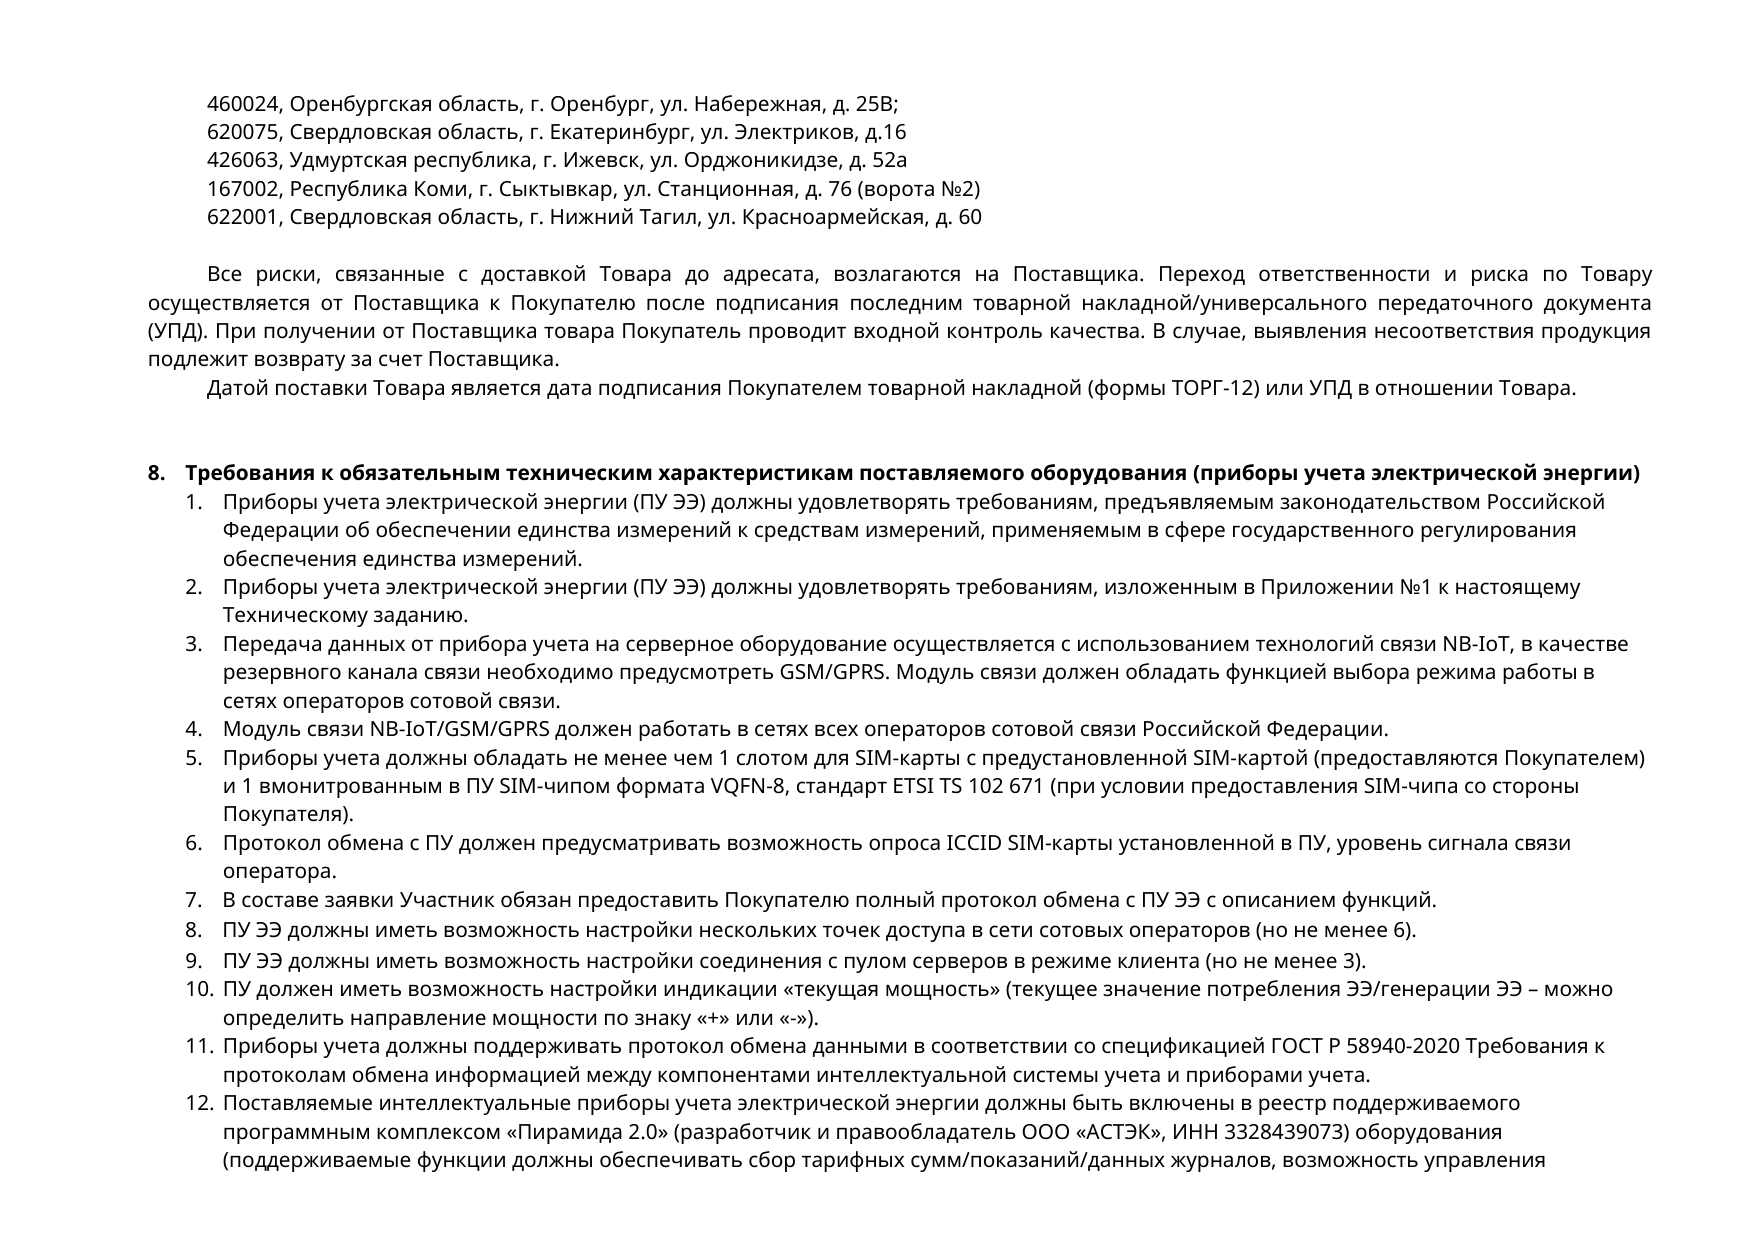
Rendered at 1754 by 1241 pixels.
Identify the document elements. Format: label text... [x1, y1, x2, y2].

list Модуль связи NB-IoT/GSM/GPRS должен работать в сетях всех операторов сотовой связи Российской Федерации. [185, 714, 1654, 743]
text 622001, Свердловская область, г. Нижний Тагил, ул. Красноармейская, д. 60 [148, 202, 1654, 231]
list ПУ должен иметь возможность настройки индикации «текущая мощность» (текущее значение потребления ЭЭ/генерации ЭЭ – можно определить направление мощности по знаку «+» или «-»). [185, 974, 1654, 1031]
text 620075, Свердловская область, г. Екатеринбург, ул. Электриков, д.16 [148, 117, 1654, 146]
list Приборы учета должны обладать не менее чем 1 слотом для SIM-карты с предустановленной SIM-картой (предоставляются Покупателем) и 1 вмонитрованным в ПУ SIM-чипом формата VQFN-8, стандарт ETSI TS 102 671 (при условии предоставления SIM-чипа со стороны Покупателя). [185, 743, 1654, 828]
list Передача данных от прибора учета на серверное оборудование осуществляется с использованием технологий связи NB-IoT, в качестве резервного канала связи необходимо предусмотреть GSM/GPRS. Модуль связи должен обладать функцией выбора режима работы в сетях операторов сотовой связи. [185, 629, 1654, 714]
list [185, 1088, 1654, 1174]
list Приборы учета электрической энергии (ПУ ЭЭ) должны удовлетворять требованиям, предъявляемым законодательством Российской Федерации об обеспечении единства измерений к средствам измерений, применяемым в сфере государственного регулирования обеспечения единства измерений. [185, 487, 1654, 572]
list Приборы учета электрической энергии (ПУ ЭЭ) должны удовлетворять требованиям, изложенным в Приложении №1 к настоящему Техническому заданию. [185, 572, 1654, 629]
text Все риски, связанные с доставкой Товара до адресата, возлагаются на Поставщика. Переход ответственности и риска по Товару осуществляется от Поставщика к Покупателю после подписания последним товарной накладной/универсального передаточного документа (УПД). При получении от Поставщика товара Покупатель проводит входной контроль качества. В случае, выявления несоответствия продукция подлежит возврату за счет Поставщика. [148, 259, 1654, 373]
list Требования к обязательным техническим характеристикам поставляемого оборудования (приборы учета электрической энергии) [148, 458, 1654, 487]
list В составе заявки Участник обязан предоставить Покупателю полный протокол обмена с ПУ ЭЭ с описанием функций. [185, 885, 1654, 913]
text 460024, Оренбургская область, г. Оренбург, ул. Набережная, д. 25В; [148, 89, 1654, 117]
list Протокол обмена с ПУ должен предусматривать возможность опроса ICCID SIM-карты установленной в ПУ, уровень сигнала связи оператора. [185, 828, 1654, 885]
list Приборы учета должны поддерживать протокол обмена данными в соответствии со спецификацией ГОСТ Р 58940-2020 Требования к протоколам обмена информацией между компонентами интеллектуальной системы учета и приборами учета. [185, 1031, 1654, 1088]
text 167002, Республика Коми, г. Сыктывкар, ул. Станционная, д. 76 (ворота №2) [148, 174, 1654, 202]
text Датой поставки Товара является дата подписания Покупателем товарной накладной (формы ТОРГ-12) или УПД в отношении Товара. [148, 373, 1654, 401]
text 426063, Удмуртская республика, г. Ижевск, ул. Орджоникидзе, д. 52а [148, 146, 1654, 174]
list ПУ ЭЭ должны иметь возможность настройки соединения с пулом серверов в режиме клиента (но не менее 3). [185, 946, 1654, 974]
list ПУ ЭЭ должны иметь возможность настройки нескольких точек доступа в сети сотовых операторов (но не менее 6). [185, 916, 1654, 944]
